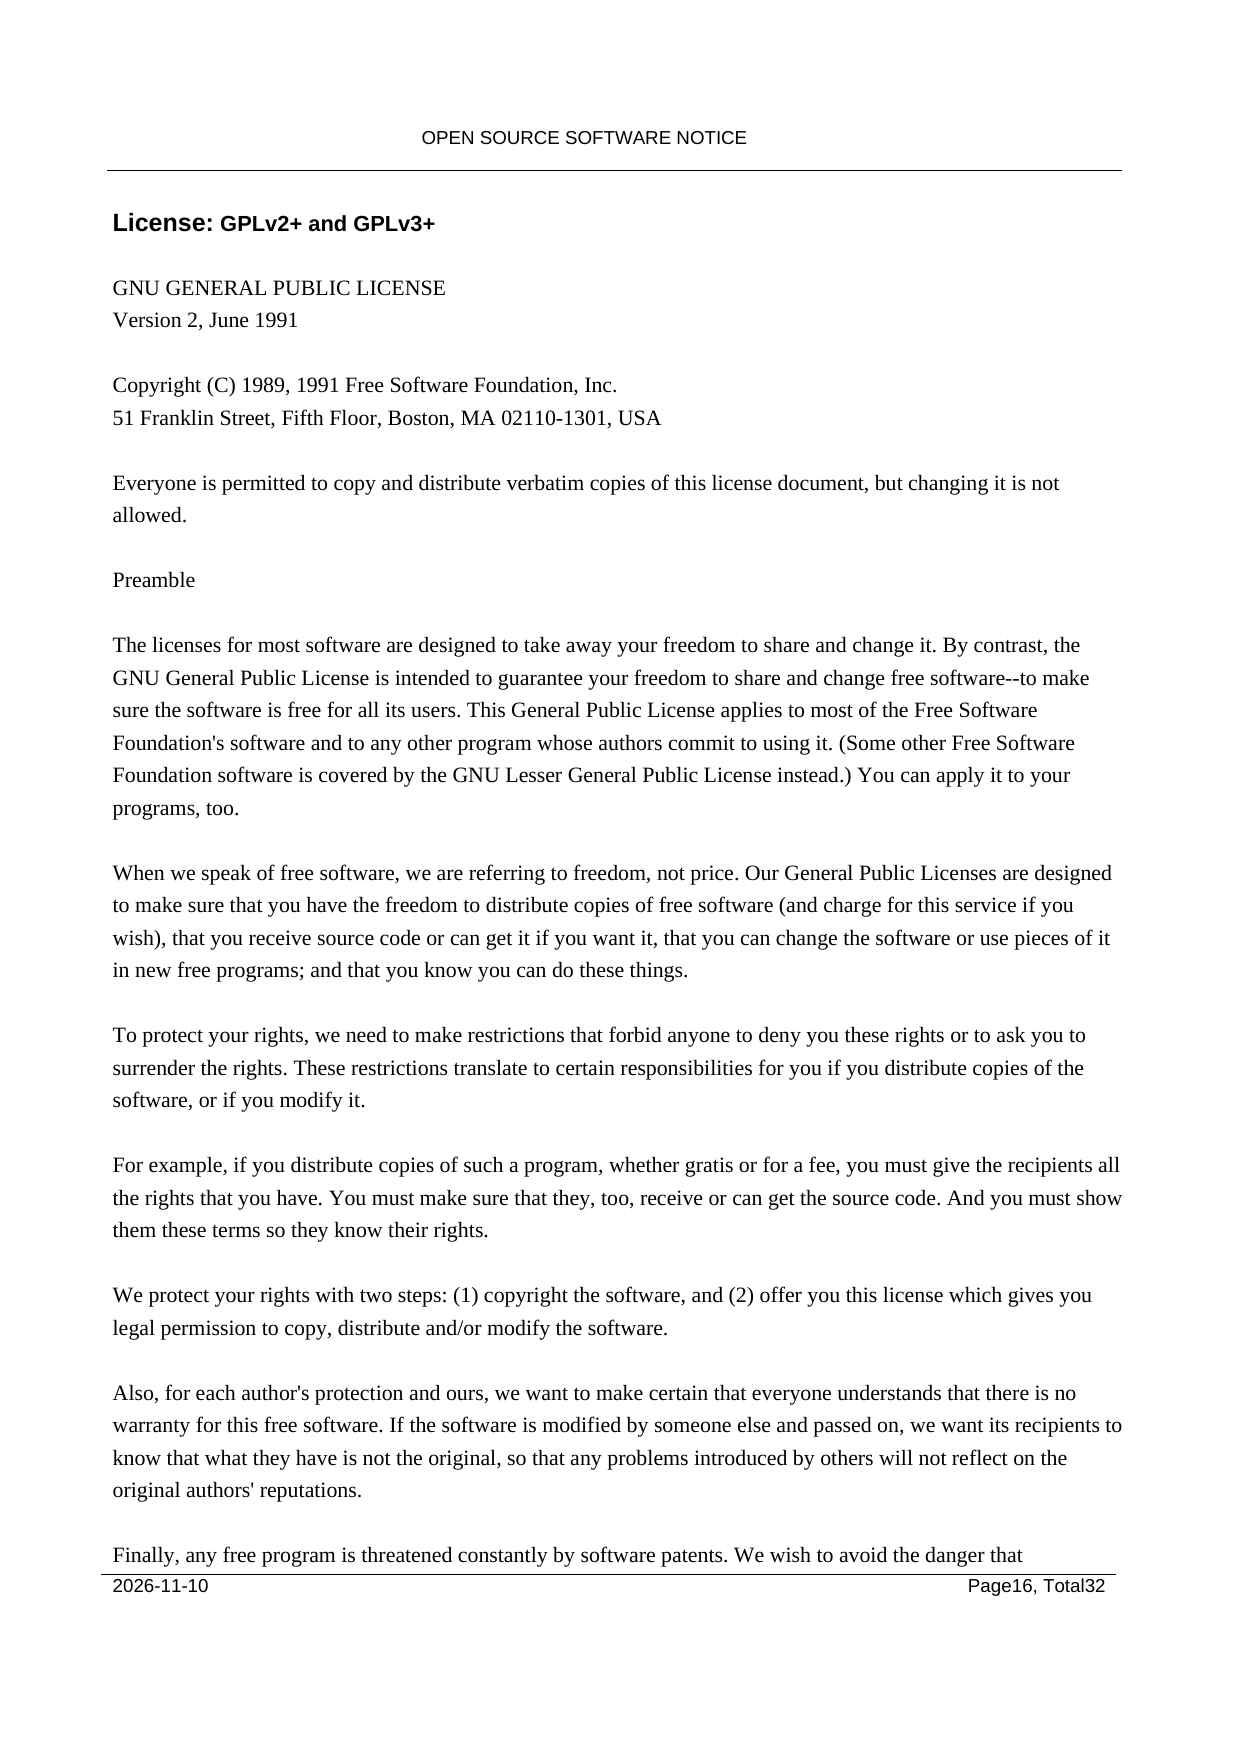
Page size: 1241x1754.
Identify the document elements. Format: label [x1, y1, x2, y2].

text [112, 206, 1128, 1571]
